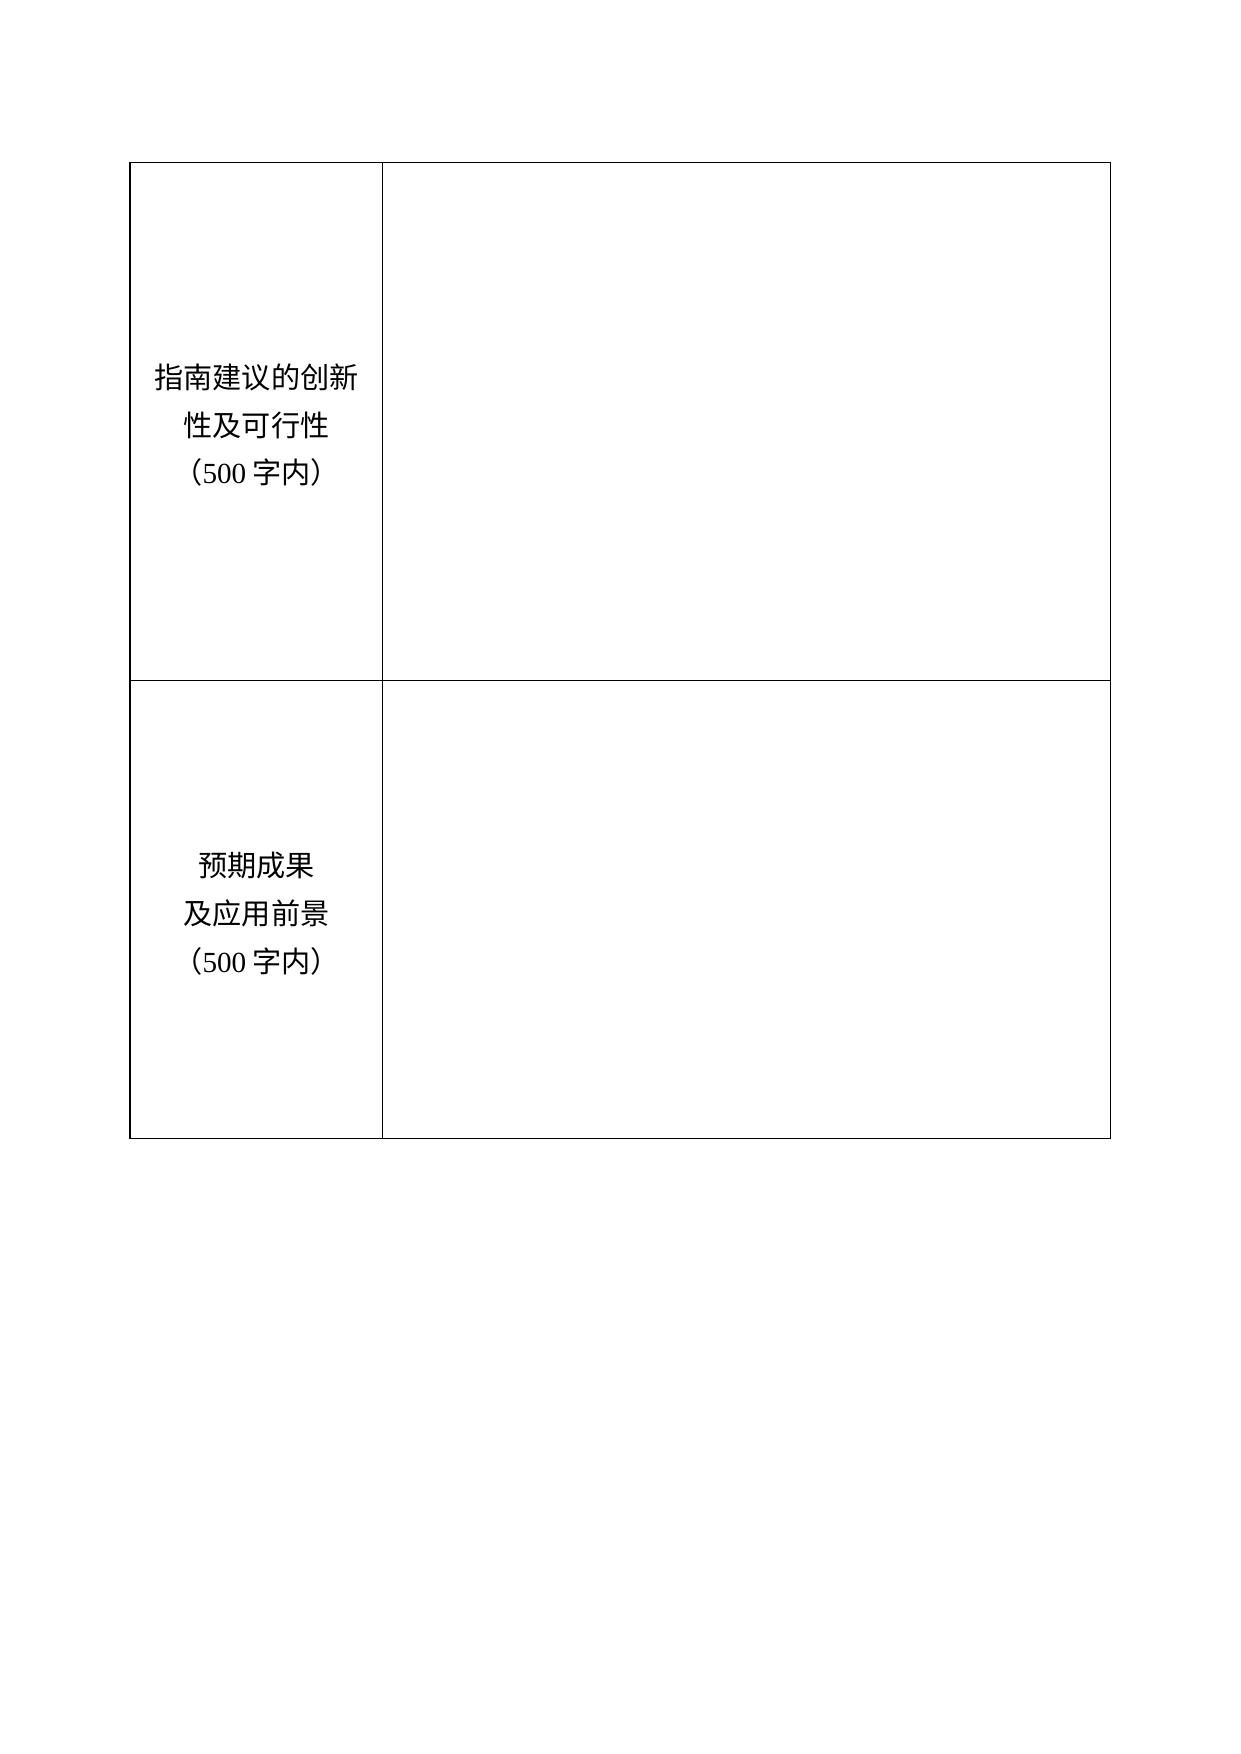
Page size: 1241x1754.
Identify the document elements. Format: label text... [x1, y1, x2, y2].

table_cell [383, 681, 1110, 1138]
table_cell [383, 163, 1110, 680]
table_cell 预期成果 及应用前景 （500字内） [131, 681, 382, 1138]
table_cell 指南建议的创新性及可行性 （500字内） [131, 163, 382, 680]
